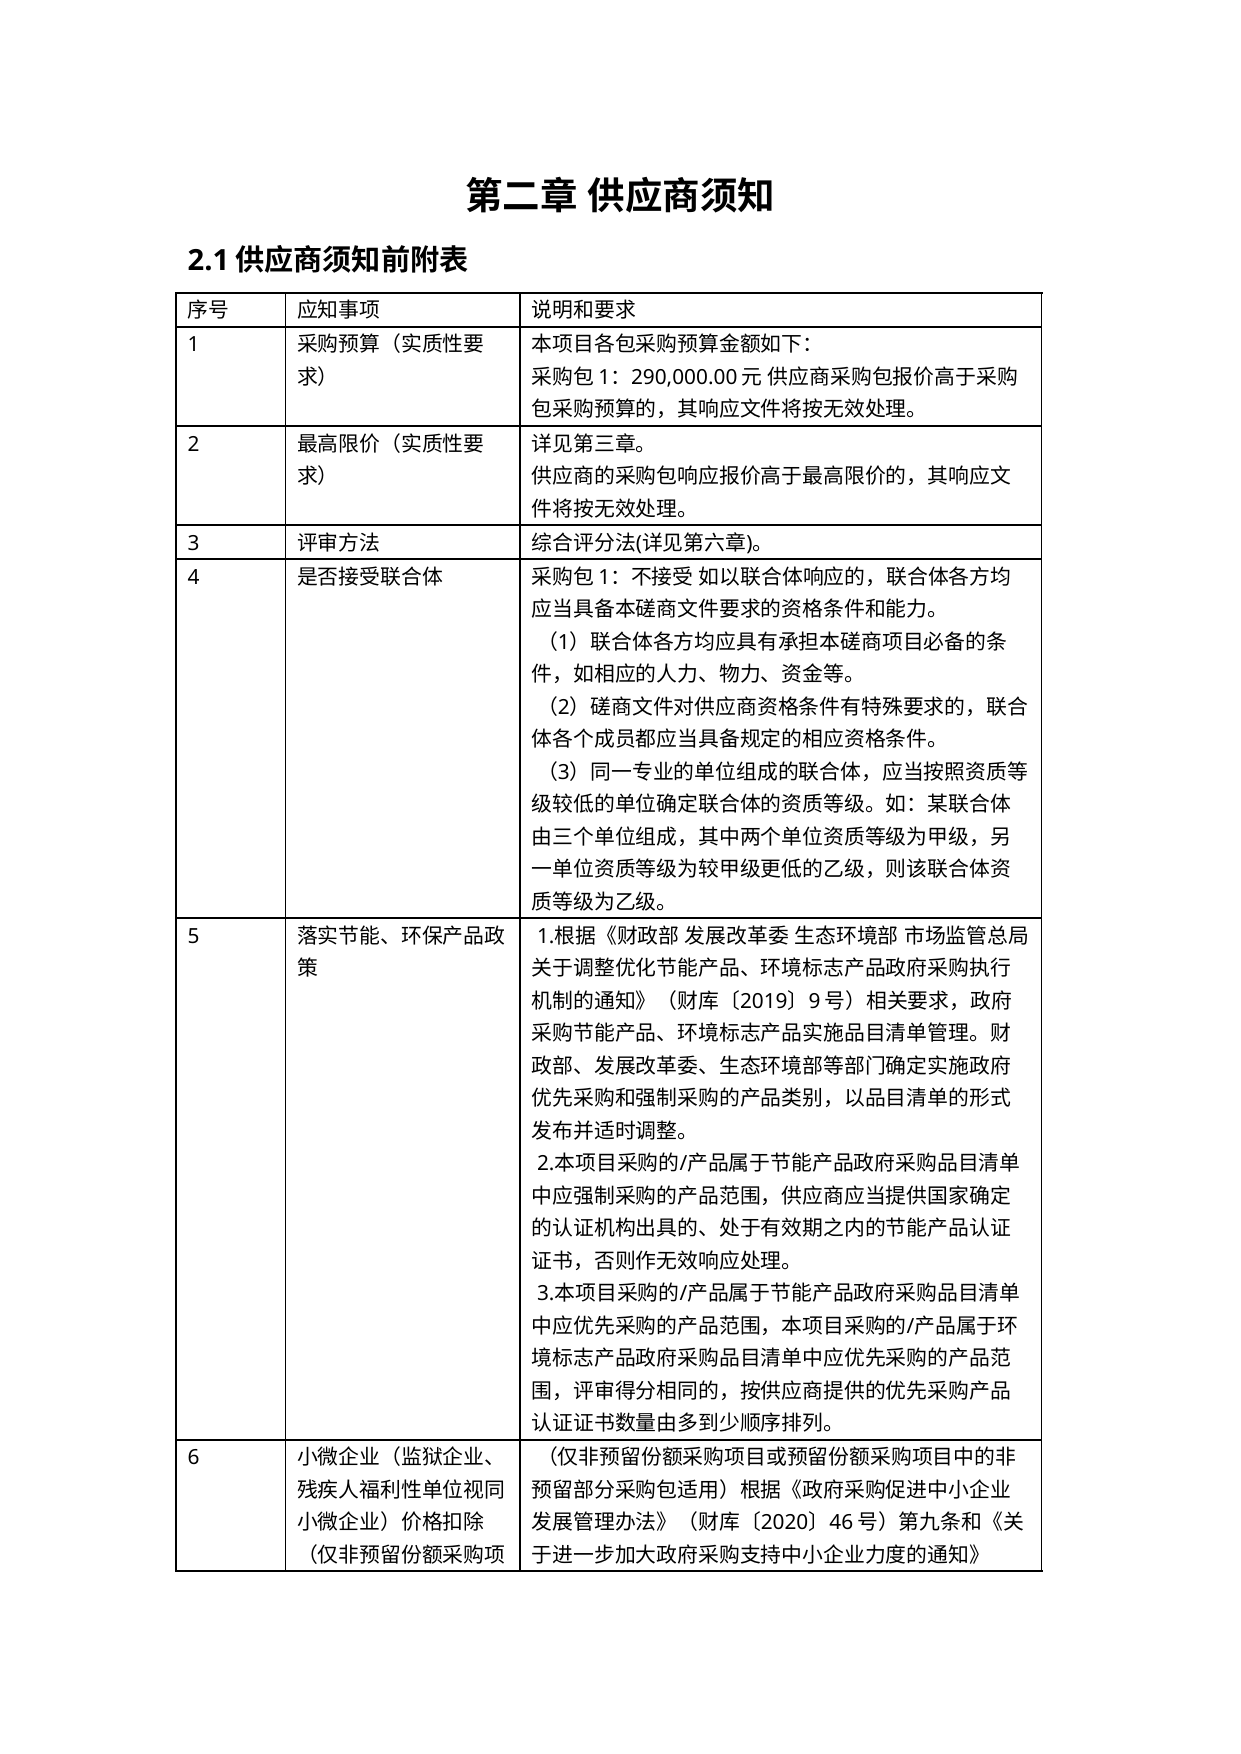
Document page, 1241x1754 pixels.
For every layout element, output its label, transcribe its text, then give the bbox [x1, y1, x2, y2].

table_header 序号 [177, 294, 285, 326]
table_cell 3 [177, 526, 285, 558]
table_cell 详见第三章。 供应商的采购包响应报价高于最高限价的，其响应文件将按无效处理。 [521, 427, 1041, 524]
table_cell 6 [177, 1441, 285, 1570]
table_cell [286, 1441, 519, 1570]
table_cell 2 [177, 427, 285, 524]
table_cell 落实节能、环保产品政策 [286, 919, 519, 1439]
table_cell 采购预算（实质性要求） [286, 328, 519, 425]
table_cell 5 [177, 919, 285, 1439]
text 2.1供应商须知前附表 [187, 227, 1053, 292]
table_cell 本项目各包采购预算金额如下： 采购包1：290,000.00元 供应商采购包报价高于采购包采购预算的，其响应文件将按无效处理。 [521, 328, 1041, 425]
table_cell 1 [177, 328, 285, 425]
table_cell 是否接受联合体 [286, 560, 519, 917]
table_header 应知事项 [286, 294, 519, 326]
table_cell 评审方法 [286, 526, 519, 558]
table_cell 1.根据《财政部 发展改革委 生态环境部 市场监管总局关于调整优化节能产品、环境标志产品政府采购执行机制的通知》（财库〔2019〕9号）相关要求，政府采购节能产品、环境标志产品实施品目清单管理。财政部、发展改革委、生态环境部等部门确定实施政府优先采购和强制采购的产品类别，以品目清单的形式发布并适时调整。 2.本项目采购的/产品属于节能产品政府采购品目清单中应强制采购的产品范围，供应商应当提供国家确定的认证机构出具的、处于有效期之内的节能产品认证证书，否则作无效响应处理。 3.本项目采购的/产品属于节能产品政府采购品目清单中应优先采购的产品范围，本项目采购的/产品属于环境标志产品政府采购品目清单中应优先采购的产品范围，评审得分相同的，按供应商提供的优先采购产品认证证书数量由多到少顺序排列。 [521, 919, 1041, 1439]
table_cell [521, 1441, 1041, 1570]
table_header 说明和要求 [521, 294, 1041, 326]
table_cell 4 [177, 560, 285, 917]
table_cell 综合评分法(详见第六章)。 [521, 526, 1041, 558]
table_cell 最高限价（实质性要求） [286, 427, 519, 524]
text 第二章 供应商须知 [187, 162, 1053, 227]
table_cell 采购包1：不接受 如以联合体响应的，联合体各方均应当具备本磋商文件要求的资格条件和能力。 （1）联合体各方均应具有承担本磋商项目必备的条件，如相应的人力、物力、资金等。 （2）磋商文件对供应商资格条件有特殊要求的，联合体各个成员都应当具备规定的相应资格条件。 （3）同一专业的单位组成的联合体，应当按照资质等级较低的单位确定联合体的资质等级。如：某联合体由三个单位组成，其中两个单位资质等级为甲级，另一单位资质等级为较甲级更低的乙级，则该联合体资质等级为乙级。 [521, 560, 1041, 917]
